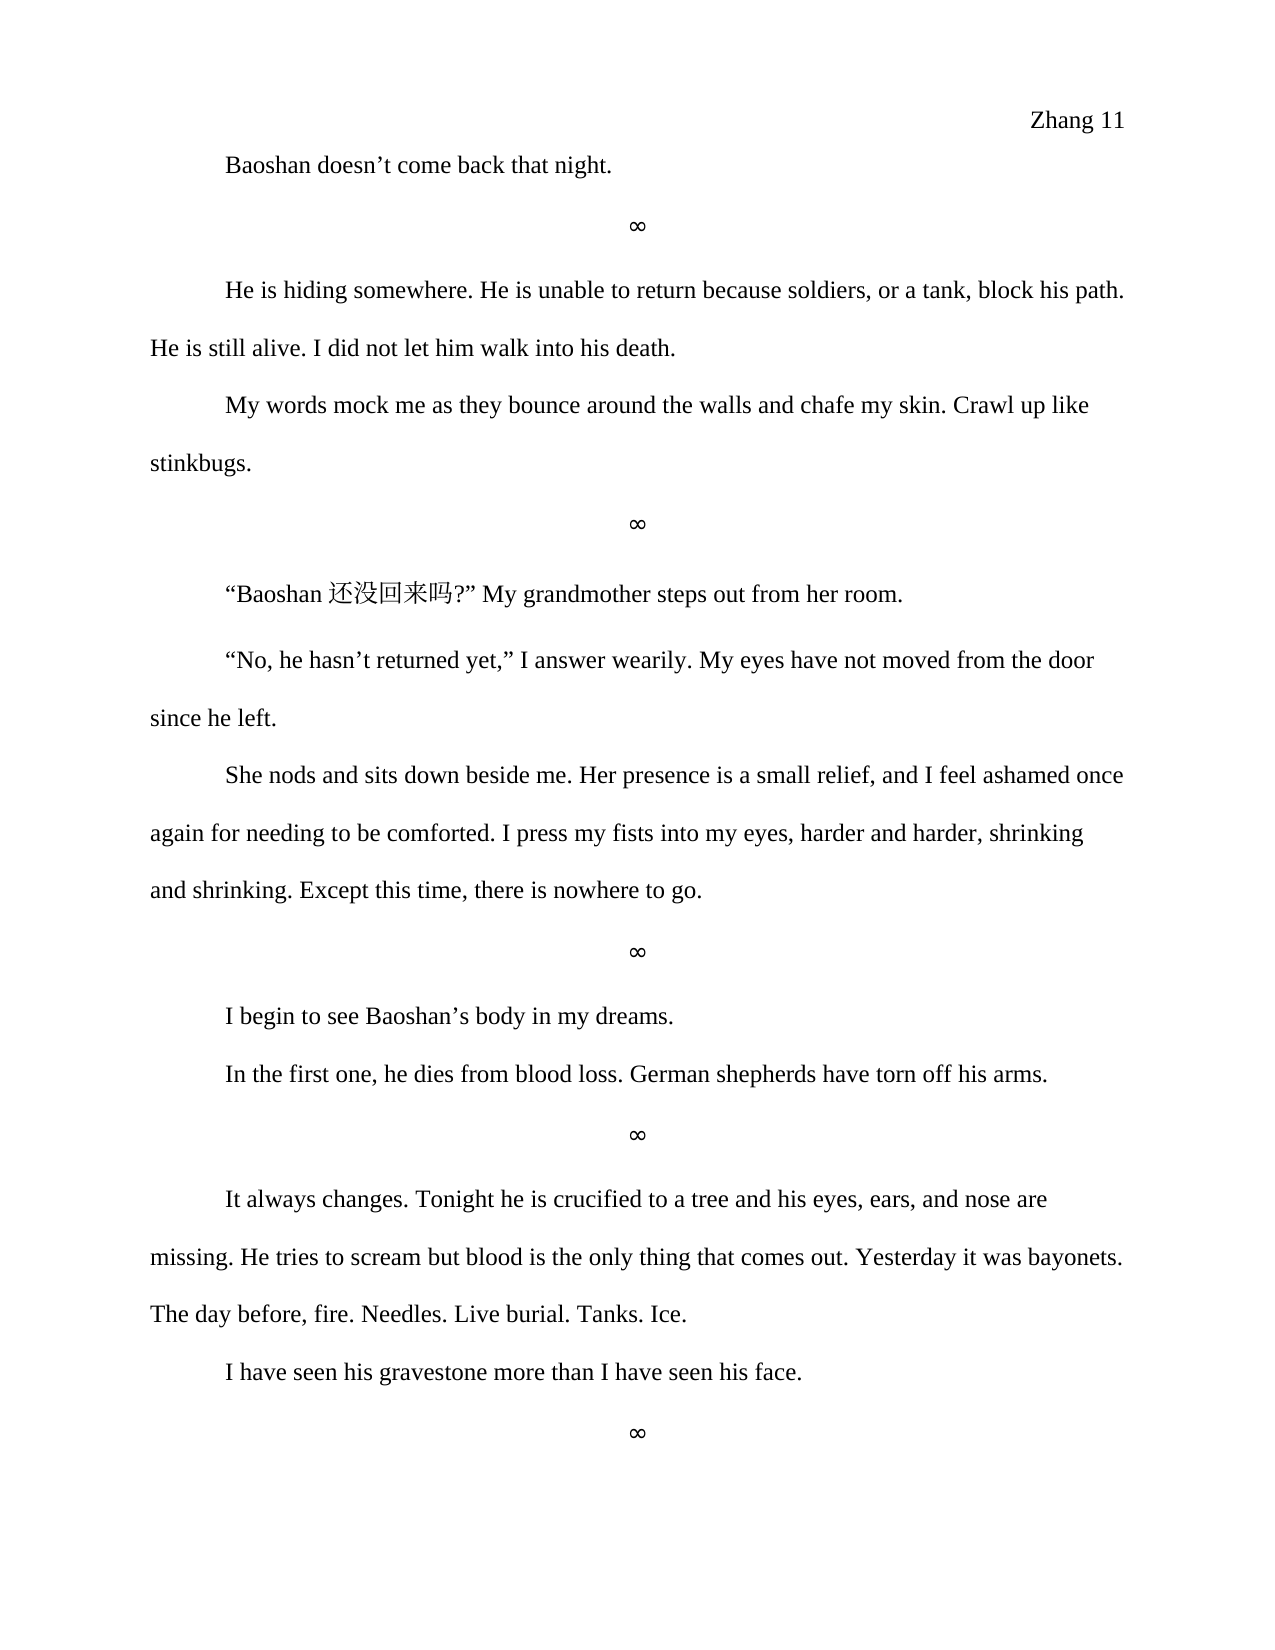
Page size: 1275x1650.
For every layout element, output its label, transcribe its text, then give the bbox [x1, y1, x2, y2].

text Baoshan doesn’t come back that night. [150, 150, 1125, 179]
text ∞ [150, 1116, 1125, 1150]
text ∞ [150, 506, 1125, 540]
text He is hiding somewhere. He is unable to return because soldiers, or a tank, block his path. He is still alive. I did not let him walk into his death. [150, 276, 1125, 362]
text “Baoshan 还没回来吗?” My grandmother steps out from her room. [150, 574, 1125, 610]
text She nods and sits down beside me. Her presence is a small relief, and I feel ashamed once again for needing to be comforted. I press my fists into my eyes, harder and harder, shrinking and shrinking. Except this time, there is nowhere to go. [150, 761, 1125, 904]
text ∞ [150, 207, 1125, 242]
text My words mock me as they bounce around the walls and chafe my skin. Crawl up like stinkbugs. [150, 391, 1125, 477]
text I begin to see Baoshan’s body in my dreams. [150, 1001, 1125, 1030]
text “No, he hasn’t returned yet,” I answer wearily. My eyes have not moved from the door since he left. [150, 646, 1125, 732]
text ∞ [150, 933, 1125, 967]
text ∞ [150, 1414, 1125, 1448]
text It always changes. Tonight he is crucified to a tree and his eyes, ears, and nose are missing. He tries to scream but blood is the only thing that comes out. Yesterday it was bayonets. The day before, fire. Needles. Live burial. Tanks. Ice. [150, 1184, 1125, 1328]
text In the first one, he dies from blood loss. German shepherds have torn off his arms. [150, 1059, 1125, 1087]
text I have seen his gravestone more than I have seen his face. [150, 1357, 1125, 1386]
